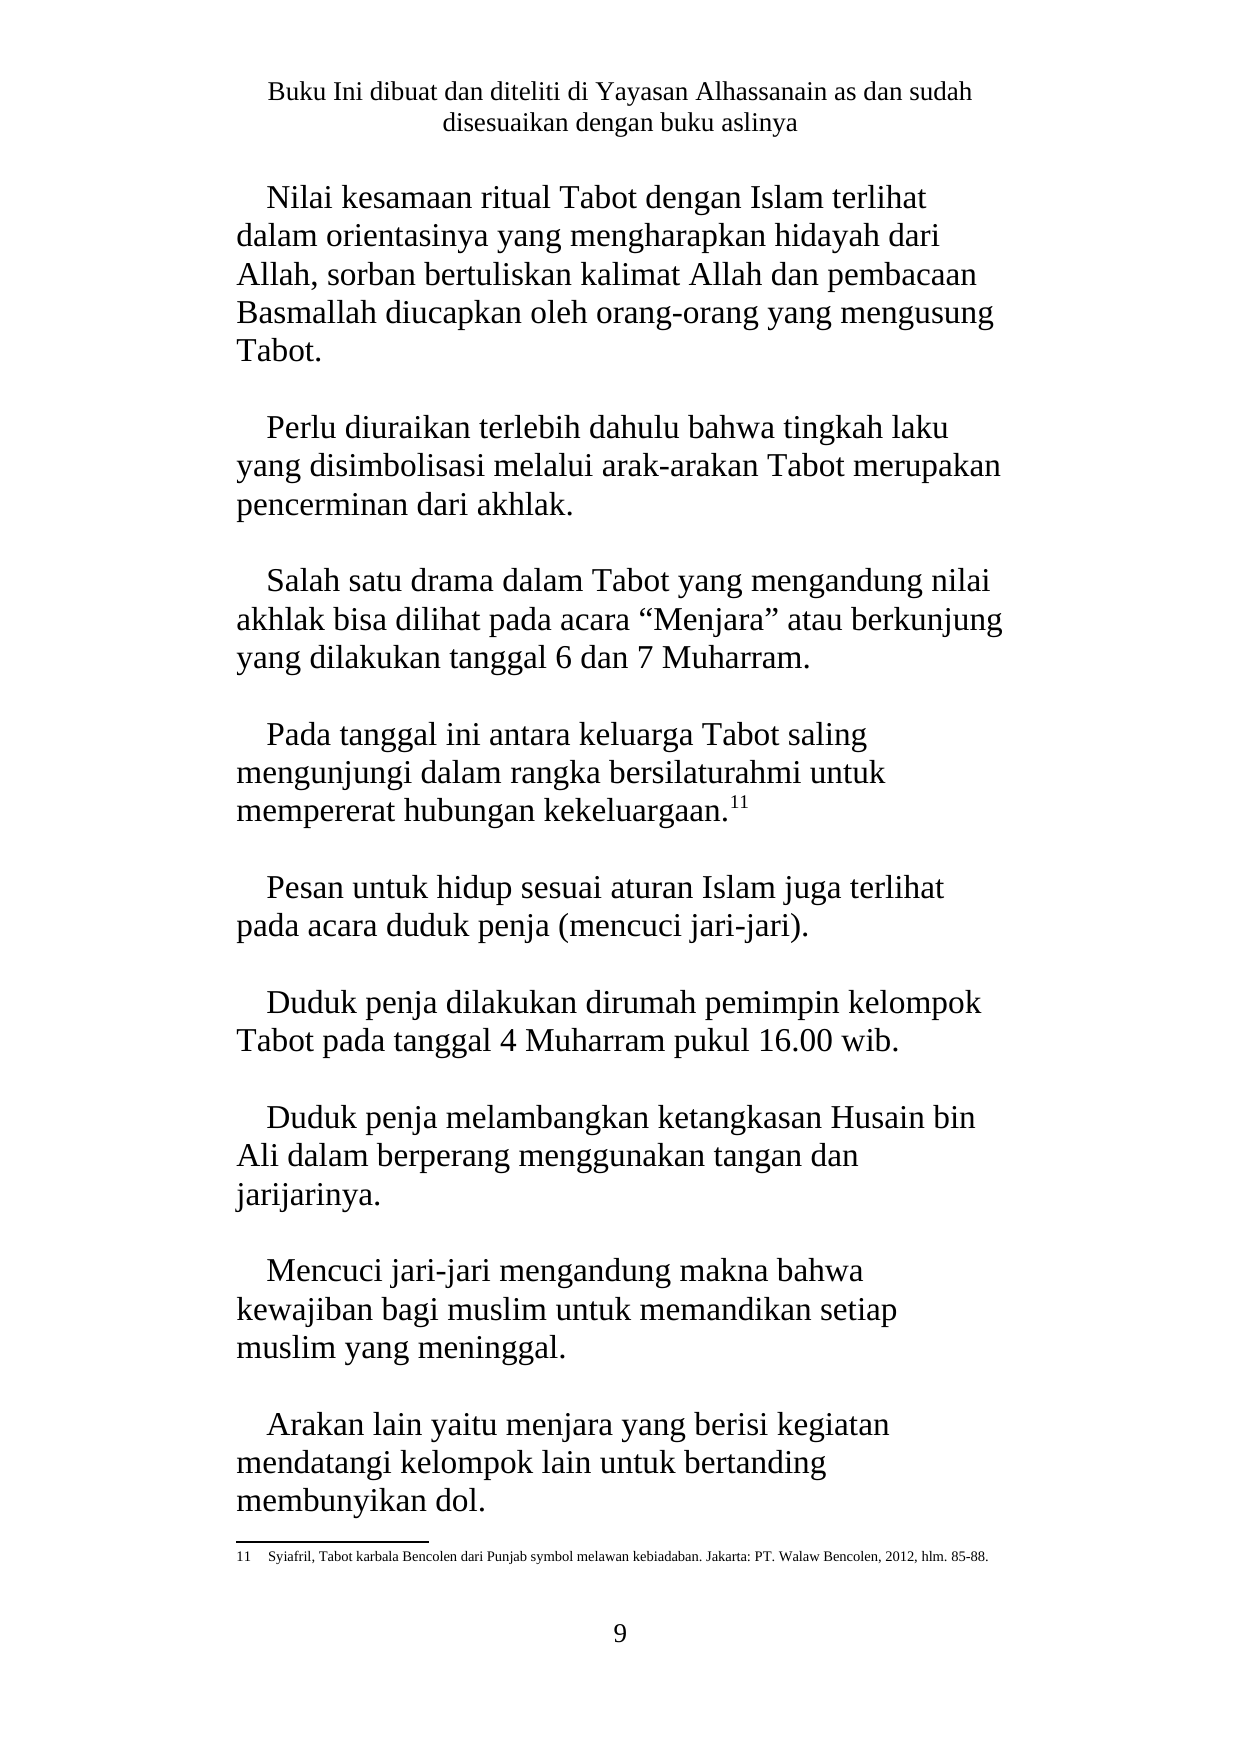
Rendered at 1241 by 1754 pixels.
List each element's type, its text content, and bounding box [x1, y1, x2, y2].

text Duduk penja dilakukan dirumah pemimpin kelompok Tabot pada tanggal 4 Muharram pukul 16.00 wib. [236, 982, 1004, 1059]
text Mencuci jari-jari mengandung makna bahwa kewajiban bagi muslim untuk memandikan setiap muslim yang meninggal. [236, 1251, 1004, 1366]
text Salah satu drama dalam Tabot yang mengandung nilai akhlak bisa dilihat pada acara “Menjara” atau berkunjung yang dilakukan tanggal 6 dan 7 Muharram. [236, 561, 1004, 676]
text Pesan untuk hidup sesuai aturan Islam juga terlihat pada acara duduk penja (mencuci jari-jari). [236, 867, 1004, 944]
text Duduk penja melambangkan ketangkasan Husain bin Ali dalam berperang menggunakan tangan dan jarijarinya. [236, 1097, 1004, 1212]
text Nilai kesamaan ritual Tabot dengan Islam terlihat dalam orientasinya yang mengharapkan hidayah dari Allah, sorban bertuliskan kalimat Allah dan pembacaan Basmallah diucapkan oleh orang-orang yang mengusung Tabot. [236, 177, 1004, 369]
text Pada tanggal ini antara keluarga Tabot saling mengunjungi dalam rangka bersilaturahmi untuk mempererat hubungan kekeluargaan. [236, 714, 1004, 829]
text Arakan lain yaitu menjara yang berisi kegiatan mendatangi kelompok lain untuk bertanding membunyikan dol. [236, 1404, 1004, 1519]
text Perlu diuraikan terlebih dahulu bahwa tingkah laku yang disimbolisasi melalui arak-arakan Tabot merupakan pencerminan dari akhlak. [236, 407, 1004, 522]
